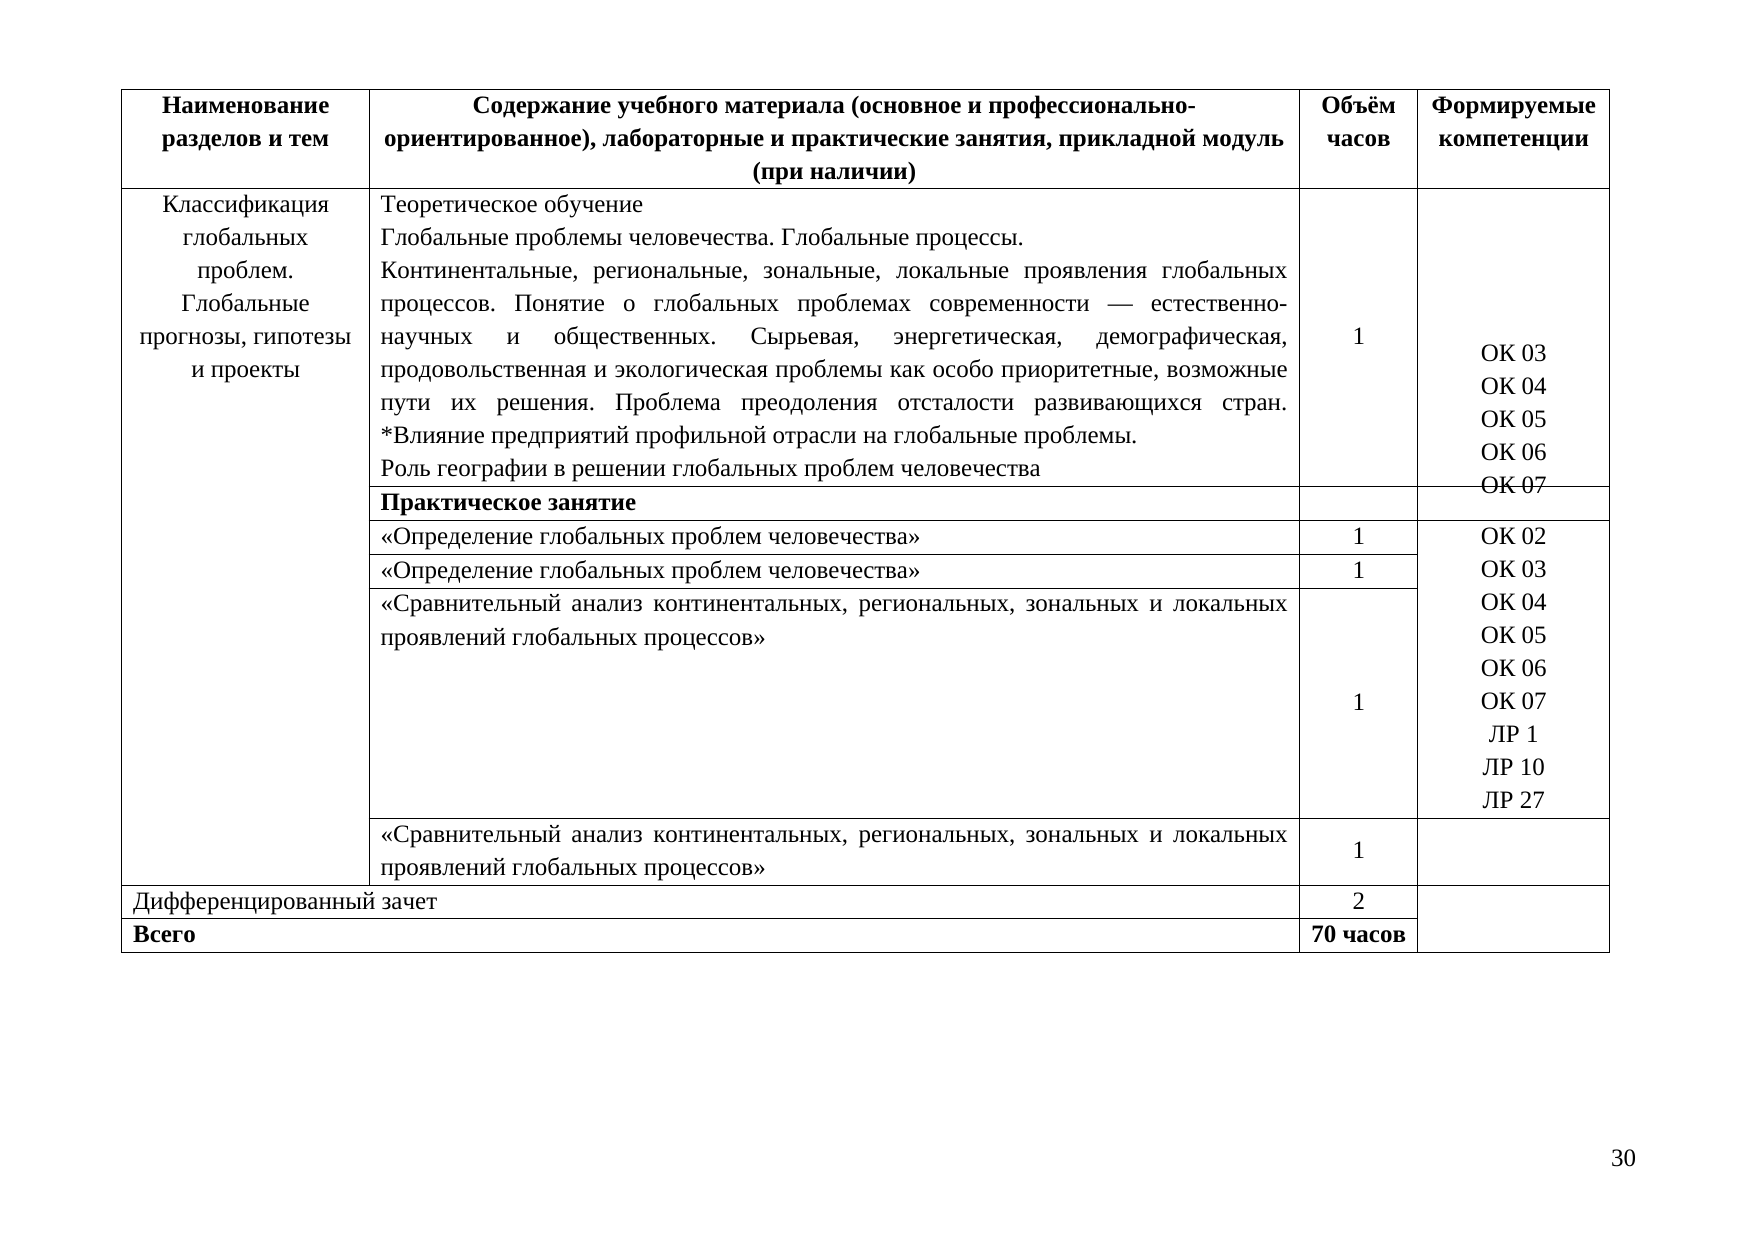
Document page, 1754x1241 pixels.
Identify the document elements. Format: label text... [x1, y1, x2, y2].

table_cell «Определение глобальных проблем человечества» [370, 521, 1299, 554]
table_cell 1 [1300, 555, 1417, 587]
table_cell ОК 02 ОК 03 ОК 04 ОК 05 ОК 06 ОК 07 ЛР 1 ЛР 10 ЛР 27 [1418, 521, 1609, 818]
table_header Наименование разделов и тем [122, 90, 369, 188]
table_header Содержание учебного материала (основное и профессионально-ориентированное), лабораторные и практические занятия, прикладной модуль (при наличии) [370, 90, 1299, 188]
table_cell Теоретическое обучение Глобальные проблемы человечества. Глобальные процессы. Континентальные, региональные, зональные, локальные проявления глобальных процессов. Понятие о глобальных проблемах современности — естественно-научных и общественных. Сырьевая, энергетическая, демографическая, продовольственная и экологическая проблемы как особо приоритетные, возможные пути их решения. Проблема преодоления отсталости развивающихся стран. *Влияние предприятий профильной отрасли на глобальные проблемы. Роль географии в решении глобальных проблем человечества [370, 189, 1299, 486]
table_cell «Сравнительный анализ континентальных, региональных, зональных и локальных проявлений глобальных процессов» [370, 819, 1299, 885]
table_cell 1 [1300, 589, 1417, 818]
table_cell 1 [1300, 189, 1417, 486]
table_cell Практическое занятие [370, 487, 1299, 520]
table_cell Дифференцированный зачет [122, 886, 1299, 918]
table_cell 1 [1300, 819, 1417, 885]
table_cell Тема 3.1. Классификация глобальных проблем. Глобальные прогнозы, гипотезы и проекты [122, 189, 369, 885]
table_cell «Сравнительный анализ континентальных, региональных, зональных и локальных проявлений глобальных процессов» [370, 589, 1299, 818]
table_cell «Определение глобальных проблем человечества» [370, 555, 1299, 587]
table_header Формируемые компетенции [1418, 90, 1609, 188]
table_cell 2 [1300, 886, 1417, 918]
table_cell Всего [122, 919, 1299, 952]
table_cell [1418, 886, 1609, 952]
table_cell 1 [1300, 521, 1417, 554]
table_cell [1418, 487, 1609, 520]
table_header Объём часов [1300, 90, 1417, 188]
table_cell [1418, 819, 1609, 885]
table_cell [1300, 487, 1417, 520]
table_cell 70 часов [1300, 919, 1417, 952]
